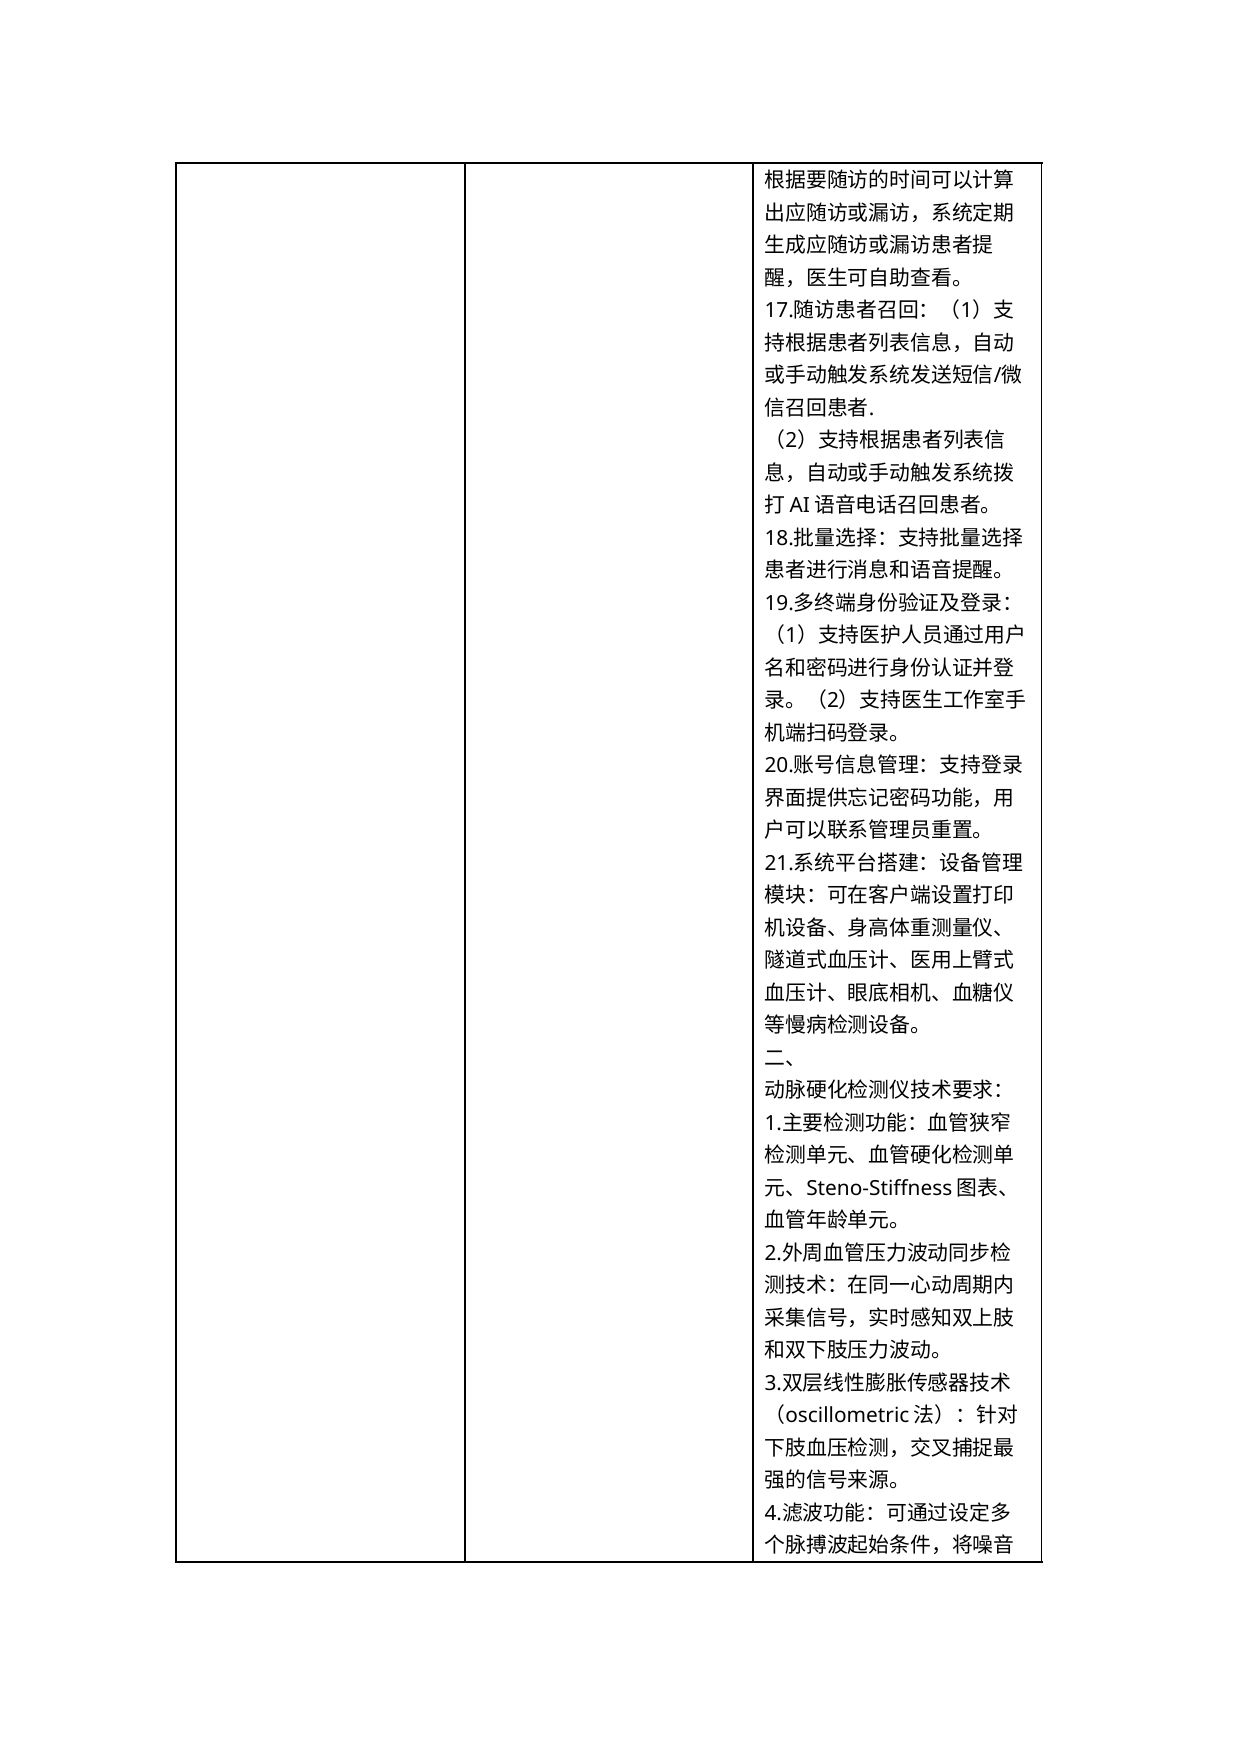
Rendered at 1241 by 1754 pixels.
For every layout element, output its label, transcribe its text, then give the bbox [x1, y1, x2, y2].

table_cell 1 [177, 164, 464, 1561]
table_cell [754, 164, 1041, 1561]
table_cell [466, 164, 752, 1561]
